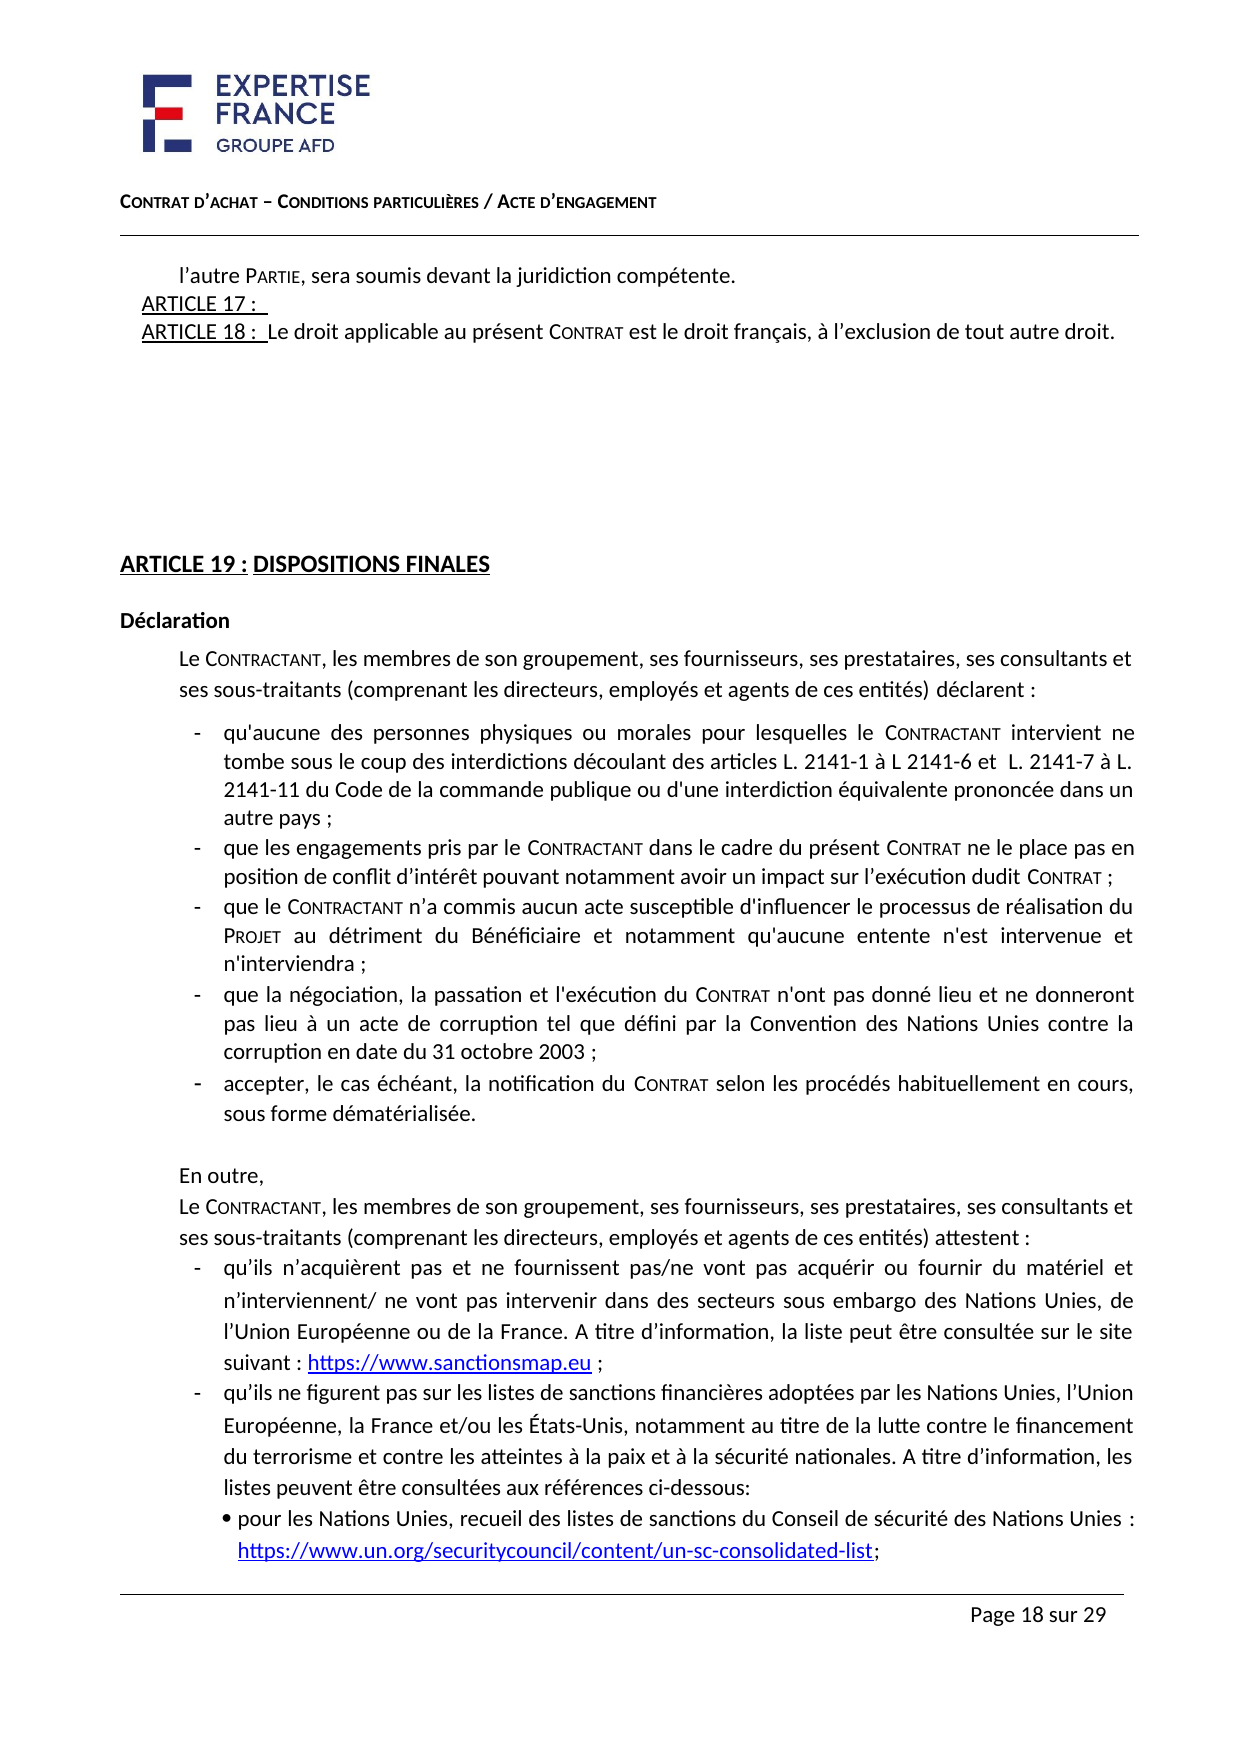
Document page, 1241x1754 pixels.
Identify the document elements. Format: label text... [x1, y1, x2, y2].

subtitle Déclaration [120, 603, 1135, 634]
list Le droit applicable au présent Contrat est le droit français, à l’exclusion de tout autre droit. [141, 317, 1135, 345]
list qu’ils n’acquièrent pas et ne fournissent pas/ne vont pas acquérir ou fournir du matériel et n’interviennent/ ne vont pas intervenir dans des secteurs sous embargo des Nations Unies, de l’Union Européenne ou de la France. A titre d’information, la liste peut être consultée sur le site suivant : https://www.sanctionsmap.eu ; [194, 1251, 1135, 1376]
list qu’ils ne figurent pas sur les listes de sanctions financières adoptées par les Nations Unies, l’Union Européenne, la France et/ou les États-Unis, notamment au titre de la lutte contre le financement du terrorisme et contre les atteintes à la paix et à la sécurité nationales. A titre d’information, les listes peuvent être consultées aux références ci-dessous: [194, 1376, 1135, 1501]
list accepter, le cas échéant, la notification du Contrat selon les procédés habituellement en cours, sous forme dématérialisée. [194, 1065, 1135, 1127]
list que le Contractant n’a commis aucun acte susceptible d'influencer le processus de réalisation du Projet au détriment du Bénéficiaire et notamment qu'aucune entente n'est intervenue et n'interviendra ; [194, 890, 1135, 978]
list pour les Nations Unies, recueil des listes de sanctions du Conseil de sécurité des Nations Unies : https://www.un.org/securitycouncil/content/un-sc-consolidated-list; [223, 1501, 1135, 1564]
text Le Contractant, les membres de son groupement, ses fournisseurs, ses prestataires, ses consultants et ses sous-traitants (comprenant les directeurs, employés et agents de ces entités) déclarent : [179, 641, 1135, 703]
list que la négociation, la passation et l'exécution du Contrat n'ont pas donné lieu et ne donneront pas lieu à un acte de corruption tel que défini par la Convention des Nations Unies contre la corruption en date du 31 octobre 2003 ; [194, 978, 1135, 1065]
list Dispositions finales [120, 548, 1135, 578]
picture [120, 41, 397, 183]
text Le Contractant, les membres de son groupement, ses fournisseurs, ses prestataires, ses consultants et ses sous-traitants (comprenant les directeurs, employés et agents de ces entités) attestent : [179, 1189, 1135, 1251]
list qu'aucune des personnes physiques ou morales pour lesquelles le Contractant intervient ne tombe sous le coup des interdictions découlant des articles L. 2141-1 à L 2141-6 et L. 2141-7 à L. 2141-11 du Code de la commande publique ou d'une interdiction équivalente prononcée dans un autre pays ; [194, 716, 1135, 831]
text En outre, [179, 1157, 1135, 1189]
list que les engagements pris par le Contractant dans le cadre du présent Contrat ne le place pas en position de conflit d’intérêt pouvant notamment avoir un impact sur l’exécution dudit Contrat ; [194, 831, 1135, 890]
